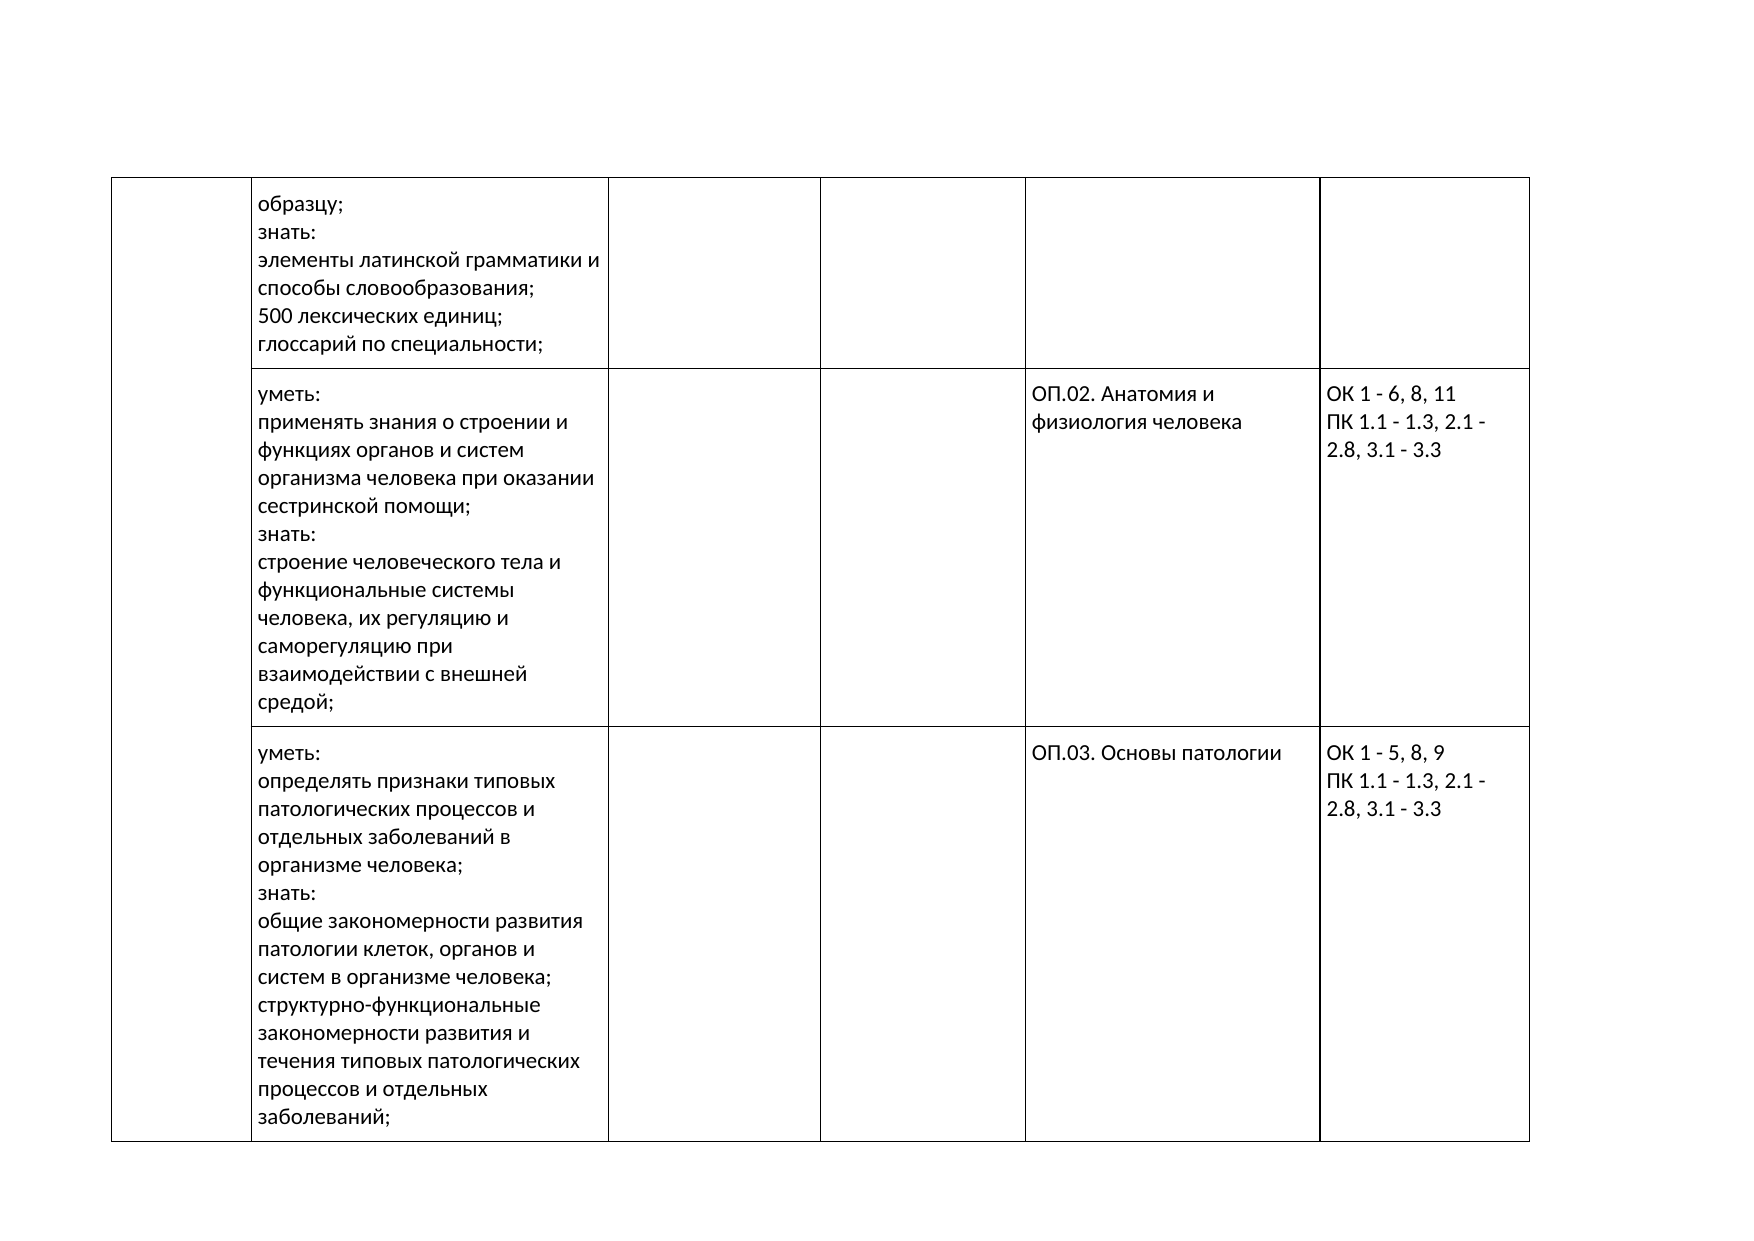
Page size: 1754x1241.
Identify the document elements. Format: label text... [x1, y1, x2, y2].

table_cell [609, 727, 820, 1141]
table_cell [252, 178, 608, 368]
table_cell [821, 178, 1025, 368]
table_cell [1321, 178, 1529, 368]
table_cell [609, 178, 820, 368]
table_cell [821, 727, 1025, 1141]
table_cell ОК 1 - 5, 8, 9 ПК 1.1 - 1.3, 2.1 - 2.8, 3.1 - 3.3 [1321, 727, 1529, 1141]
table_cell [609, 369, 820, 726]
table_cell ОП.02. Анатомия и физиология человека [1026, 369, 1319, 726]
table_cell уметь: применять знания о строении и функциях органов и систем организма человека при оказании сестринской помощи; знать: строение человеческого тела и функциональные системы человека, их регуляцию и саморегуляцию при взаимодействии с внешней средой; [252, 369, 608, 726]
table_cell [821, 369, 1025, 726]
table_cell ОП.03. Основы патологии [1026, 727, 1319, 1141]
table_cell уметь: определять признаки типовых патологических процессов и отдельных заболеваний в организме человека; знать: общие закономерности развития патологии клеток, органов и систем в организме человека; структурно-функциональные закономерности развития и течения типовых патологических процессов и отдельных заболеваний; [252, 727, 608, 1141]
table_cell ОК 1 - 6, 8, 11 ПК 1.1 - 1.3, 2.1 - 2.8, 3.1 - 3.3 [1321, 369, 1529, 726]
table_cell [1026, 178, 1319, 368]
